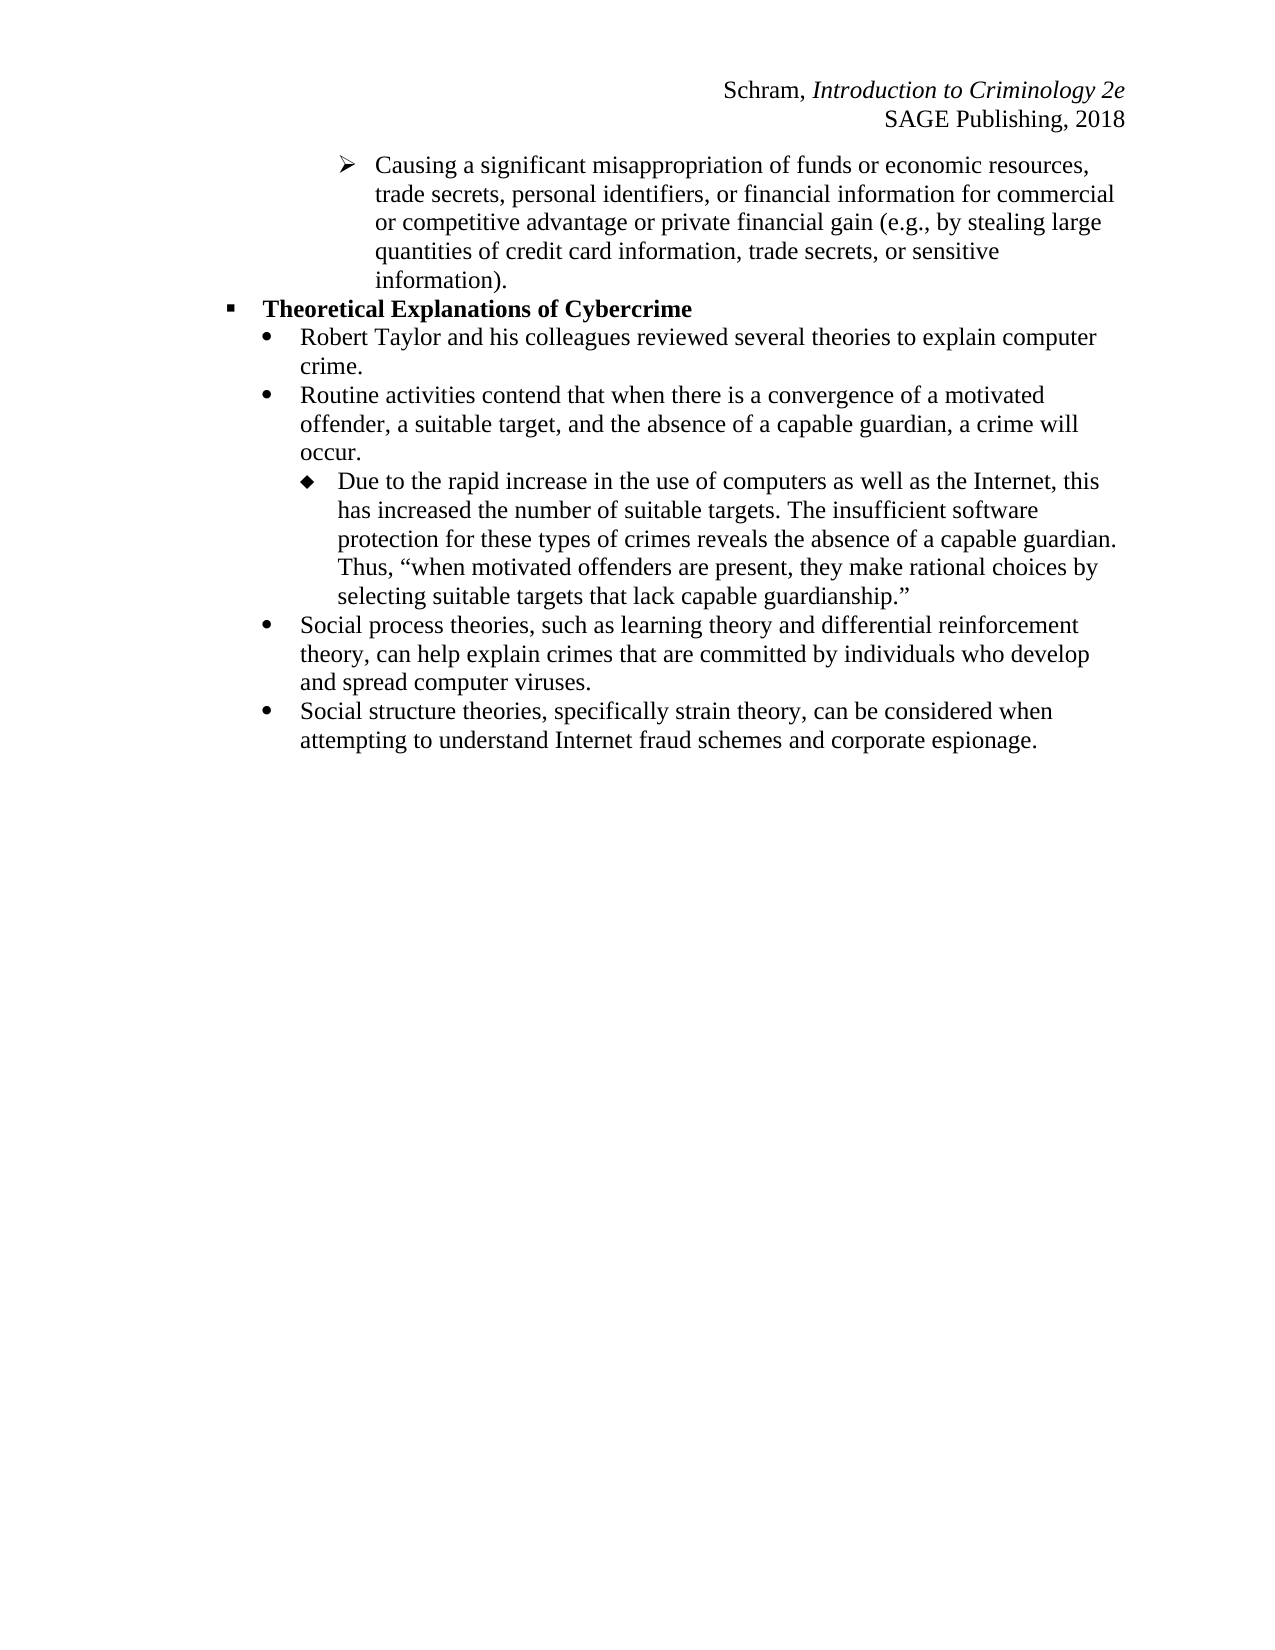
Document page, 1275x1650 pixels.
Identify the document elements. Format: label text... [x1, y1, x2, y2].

list Social structure theories, specifically strain theory, can be considered when attempting to understand Internet fraud schemes and corporate espionage. [262, 696, 1125, 754]
list Routine activities contend that when there is a convergence of a motivated offender, a suitable target, and the absence of a capable guardian, a crime will occur. [262, 380, 1125, 466]
list Due to the rapid increase in the use of computers as well as the Internet, this has increased the number of suitable targets. The insufficient software protection for these types of crimes reveals the absence of a capable guardian. Thus, “when motivated offenders are present, they make rational choices by selecting suitable targets that lack capable guardianship.” [300, 466, 1125, 610]
list Robert Taylor and his colleagues reviewed several theories to explain computer crime. [262, 322, 1125, 380]
list Social process theories, such as learning theory and differential reinforcement theory, can help explain crimes that are committed by individuals who develop and spread computer viruses. [262, 610, 1125, 696]
list Theoretical Explanations of Cybercrime [225, 294, 1125, 322]
list Causing a significant misappropriation of funds or economic resources, trade secrets, personal identifiers, or financial information for commercial or competitive advantage or private financial gain (e.g., by stealing large quantities of credit card information, trade secrets, or sensitive information). [337, 150, 1125, 294]
